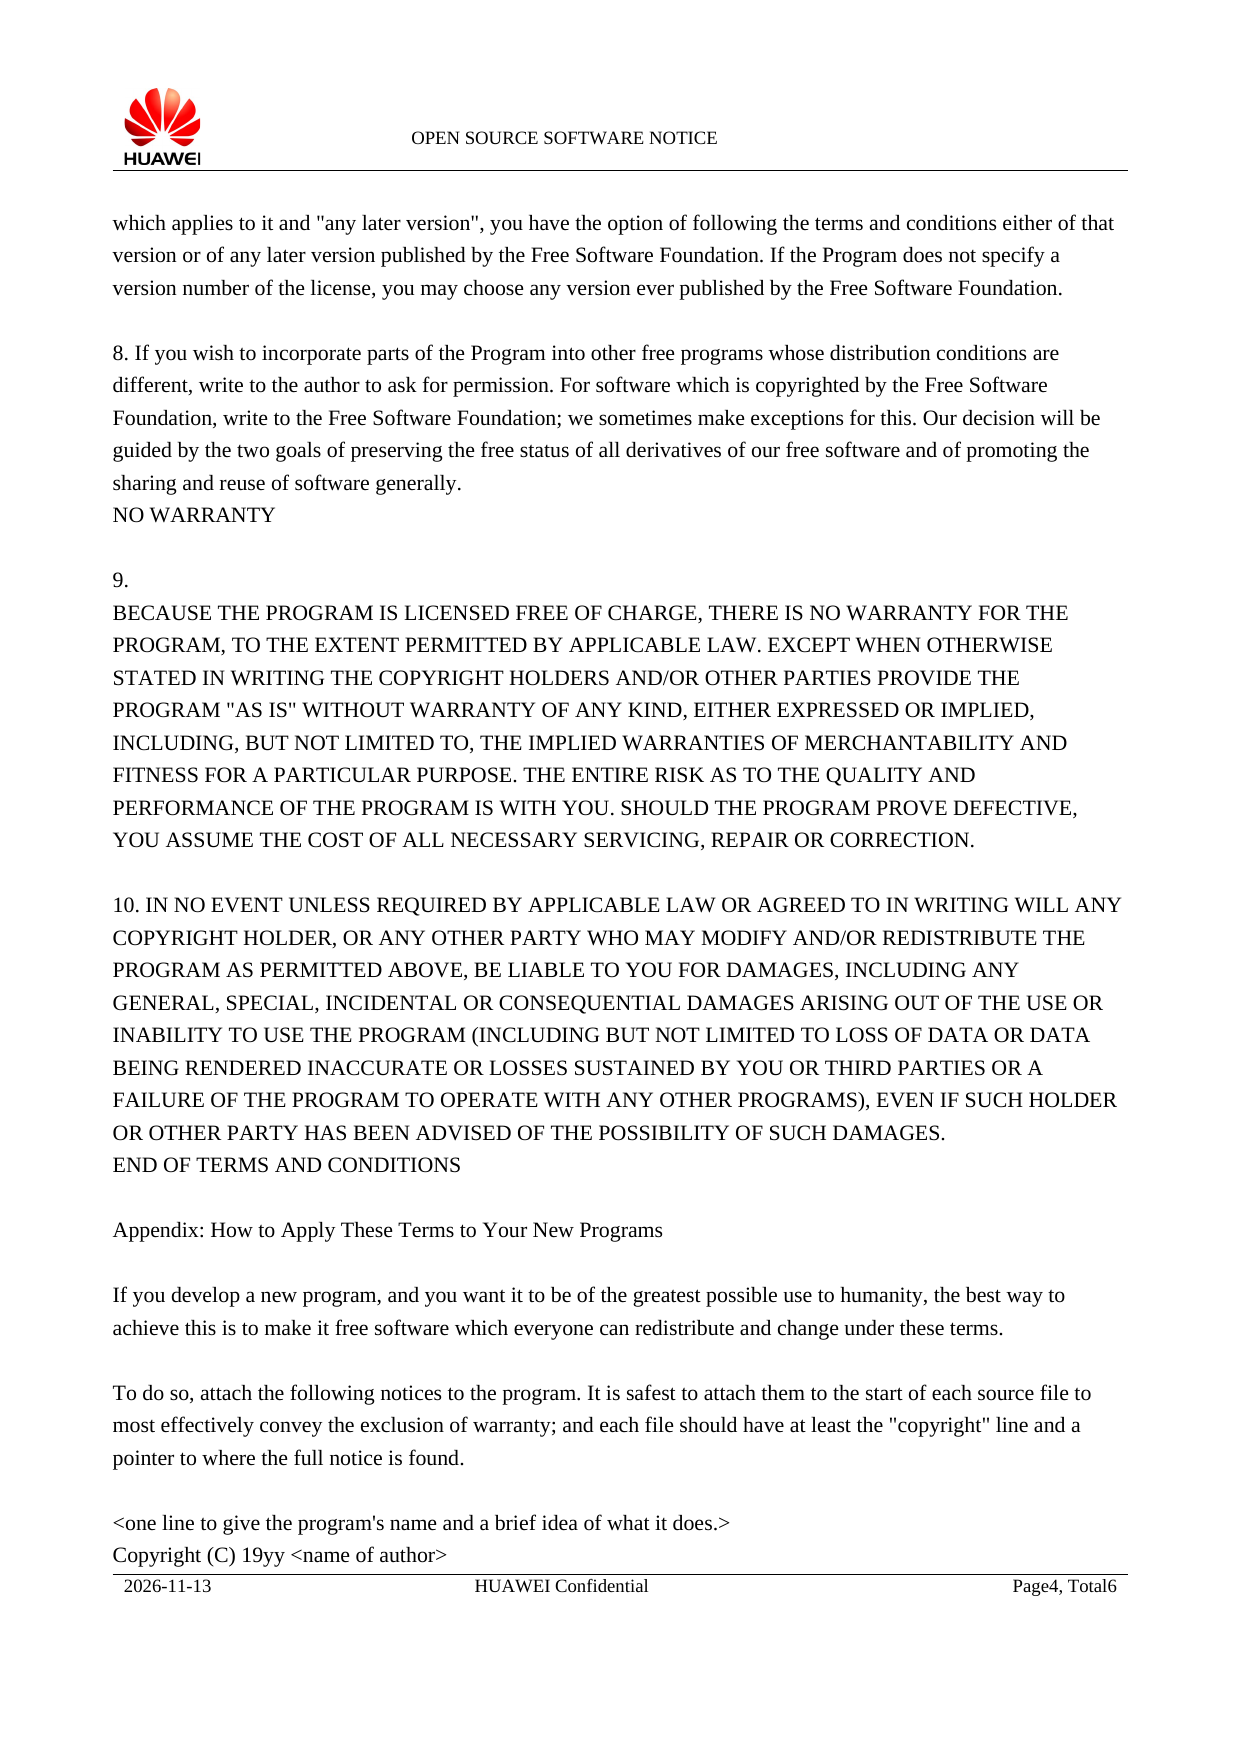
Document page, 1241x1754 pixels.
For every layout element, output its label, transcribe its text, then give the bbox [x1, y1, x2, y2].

text END OF TERMS AND CONDITIONS [112, 1149, 1128, 1181]
picture [124, 88, 201, 165]
text <one line to give the program's name and a brief idea of what it does.> [112, 1506, 1128, 1539]
text If you develop a new program, and you want it to be of the greatest possible use to humanity, the best way to achieve this is to make it free software which everyone can redistribute and change under these terms. [112, 1279, 1128, 1344]
text 10. IN NO EVENT UNLESS REQUIRED BY APPLICABLE LAW OR AGREED TO IN WRITING WILL ANY COPYRIGHT HOLDER, OR ANY OTHER PARTY WHO MAY MODIFY AND/OR REDISTRIBUTE THE PROGRAM AS PERMITTED ABOVE, BE LIABLE TO YOU FOR DAMAGES, INCLUDING ANY GENERAL, SPECIAL, INCIDENTAL OR CONSEQUENTIAL DAMAGES ARISING OUT OF THE USE OR INABILITY TO USE THE PROGRAM (INCLUDING BUT NOT LIMITED TO LOSS OF DATA OR DATA BEING RENDERED INACCURATE OR LOSSES SUSTAINED BY YOU OR THIRD PARTIES OR A FAILURE OF THE PROGRAM TO OPERATE WITH ANY OTHER PROGRAMS), EVEN IF SUCH HOLDER OR OTHER PARTY HAS BEEN ADVISED OF THE POSSIBILITY OF SUCH DAMAGES. [112, 889, 1128, 1149]
text Copyright (C) 19yy <name of author> [112, 1539, 1128, 1571]
text 8. If you wish to incorporate parts of the Program into other free programs whose distribution conditions are different, write to the author to ask for permission. For software which is copyrighted by the Free Software Foundation, write to the Free Software Foundation; we sometimes make exceptions for this. Our decision will be guided by the two goals of preserving the free status of all derivatives of our free software and of promoting the sharing and reuse of software generally. [112, 336, 1128, 499]
text BECAUSE THE PROGRAM IS LICENSED FREE OF CHARGE, THERE IS NO WARRANTY FOR THE PROGRAM, TO THE EXTENT PERMITTED BY APPLICABLE LAW. EXCEPT WHEN OTHERWISE STATED IN WRITING THE COPYRIGHT HOLDERS AND/OR OTHER PARTIES PROVIDE THE PROGRAM "AS IS" WITHOUT WARRANTY OF ANY KIND, EITHER EXPRESSED OR IMPLIED, INCLUDING, BUT NOT LIMITED TO, THE IMPLIED WARRANTIES OF MERCHANTABILITY AND FITNESS FOR A PARTICULAR PURPOSE. THE ENTIRE RISK AS TO THE QUALITY AND PERFORMANCE OF THE PROGRAM IS WITH YOU. SHOULD THE PROGRAM PROVE DEFECTIVE, YOU ASSUME THE COST OF ALL NECESSARY SERVICING, REPAIR OR CORRECTION. [112, 596, 1128, 856]
text Appendix: How to Apply These Terms to Your New Programs [112, 1214, 1128, 1246]
text To do so, attach the following notices to the program. It is safest to attach them to the start of each source file to most effectively convey the exclusion of warranty; and each file should have at least the "copyright" line and a pointer to where the full notice is found. [112, 1376, 1128, 1474]
text NO WARRANTY [112, 499, 1128, 531]
text 9. [112, 564, 1128, 596]
